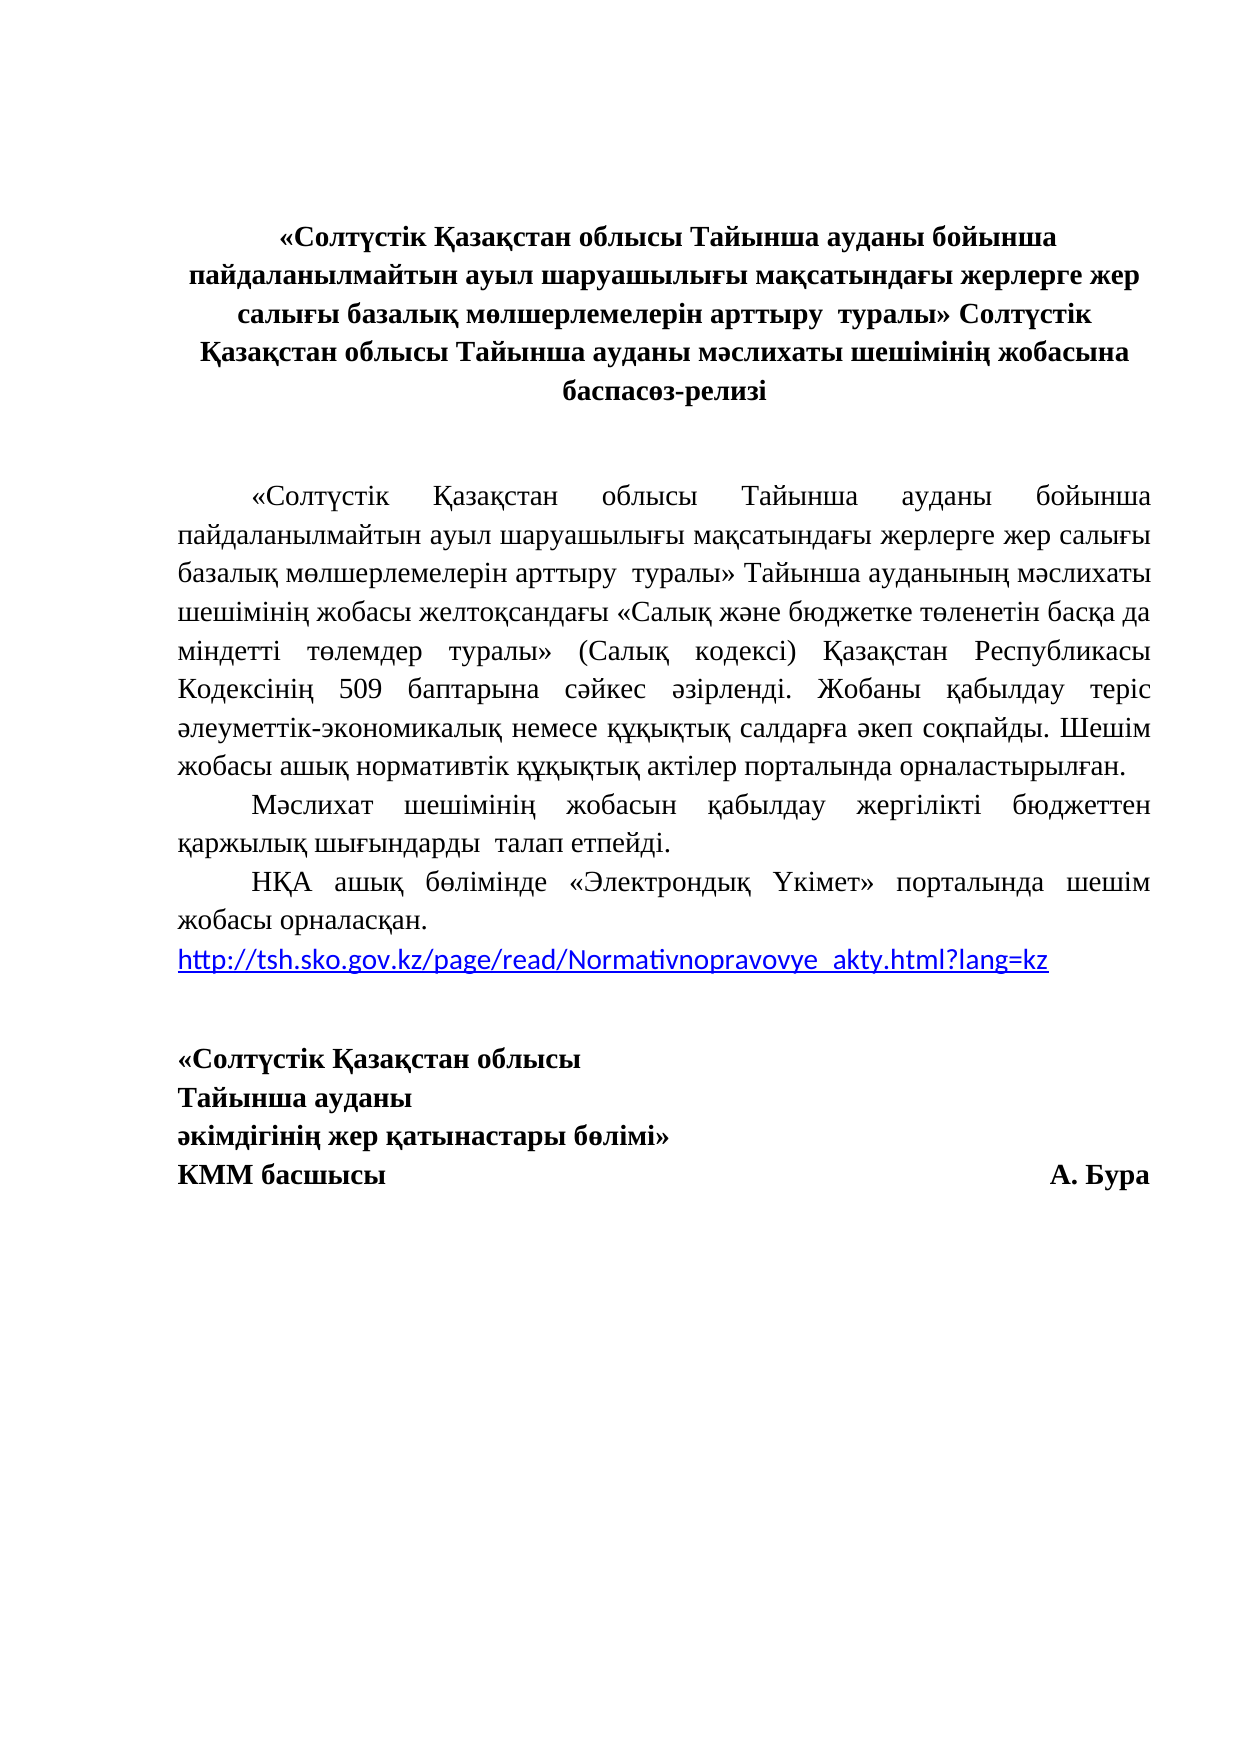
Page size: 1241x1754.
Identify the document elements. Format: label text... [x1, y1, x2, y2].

list http://tsh.sko.gov.kz/page/read/Normativnopravovye_akty.html?lang=kz [177, 941, 1152, 977]
list баспасөз-релизі [177, 373, 1152, 406]
text НҚА ашық бөлімінде «Электрондық Үкімет» порталында шешім жобасы орналасқан. [177, 897, 1152, 936]
text «Солтүстік Қазақстан облысы [177, 1041, 1152, 1075]
list Мәслихат шешімінің жобасын қабылдау жергілікті бюджеттен қаржылық шығындарды талап етпейді. [177, 787, 1152, 859]
text Тайынша ауданы [177, 1080, 1152, 1113]
text КММ басшысы А. Бура [177, 1157, 1152, 1191]
text әкімдігінің жер қатынастары бөлімі» [177, 1118, 1152, 1152]
list «Солтүстік Қазақстан облысы Тайынша ауданы бойынша пайдаланылмайтын ауыл шаруашылығы мақсатындағы жерлерге жер салығы базалық мөлшерлемелерін арттыру туралы» Тайынша ауданының мәслихаты шешімінің жобасы желтоқсандағы «Салық және бюджетке төленетін басқа да міндетті төлемдер туралы» (Салық кодексі) Қазақстан Республикасы Кодексінің 509 баптарына сәйкес әзірленді. Жобаны қабылдау теріс әлеуметтік-экономикалық немесе құқықтық салдарға әкеп соқпайды. Шешім жобасы ашық нормативтік құқықтық актілер порталында орналастырылған. [177, 743, 1152, 782]
list «Солтүстік Қазақстан облысы Тайынша ауданы бойынша пайдаланылмайтын ауыл шаруашылығы мақсатындағы жерлерге жер салығы базалық мөлшерлемелерін арттыру туралы» Тайынша ауданының мәслихаты шешімінің жобасы желтоқсандағы «Салық және бюджетке төленетін басқа да міндетті төлемдер туралы» (Салық кодексі) Қазақстан Республикасы Кодексінің 509 баптарына сәйкес әзірленді. Жобаны қабылдау теріс әлеуметтік-экономикалық немесе құқықтық салдарға әкеп соқпайды. Шешім жобасы ашық нормативтік құқықтық актілер порталында орналастырылған. [177, 478, 1152, 710]
text «Солтүстік Қазақстан облысы Тайынша ауданы бойынша пайдаланылмайтын ауыл шаруашылығы мақсатындағы жерлерге жер салығы базалық мөлшерлемелерін арттыру туралы» Солтүстік Қазақстан облысы Тайынша ауданы мәслихаты шешімінің жобасына [177, 219, 1152, 368]
